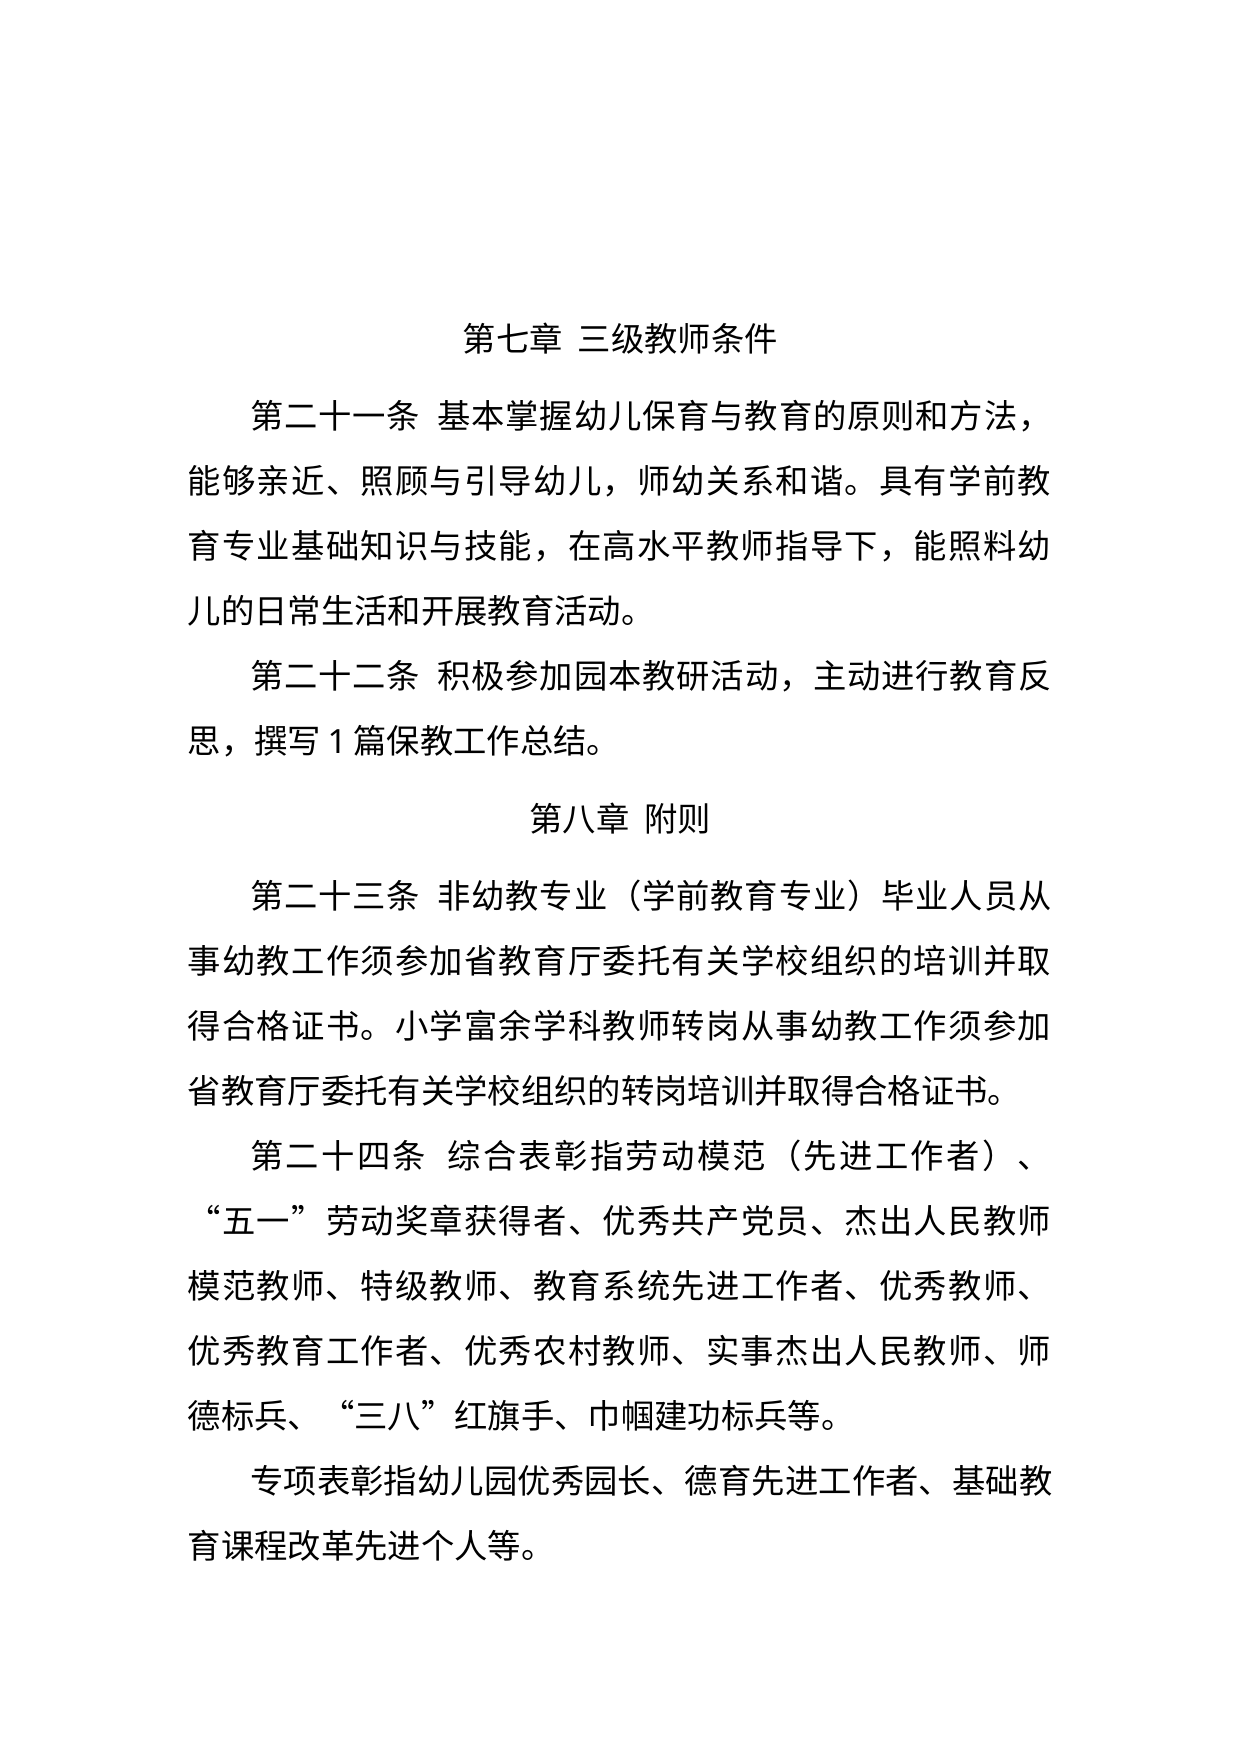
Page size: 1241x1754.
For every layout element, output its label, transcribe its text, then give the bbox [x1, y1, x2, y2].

text 第七章 三级教师条件 [187, 304, 1053, 369]
text 第二十二条 积极参加园本教研活动，主动进行教育反思，撰写1篇保教工作总结。 [187, 642, 1053, 772]
text 第八章 附则 [187, 784, 1053, 849]
text 专项表彰指幼儿园优秀园长、德育先进工作者、基础教育课程改革先进个人等。 [187, 1447, 1053, 1577]
text 第二十四条 综合表彰指劳动模范（先进工作者）、“五一”劳动奖章获得者、优秀共产党员、杰出人民教师、模范教师、特级教师、教育系统先进工作者、优秀教师、优秀教育工作者、优秀农村教师、实事杰出人民教师、师德标兵、“三八”红旗手、巾帼建功标兵等。 [187, 1122, 1053, 1447]
text 第二十三条 非幼教专业（学前教育专业）毕业人员从事幼教工作须参加省教育厅委托有关学校组织的培训并取得合格证书。小学富余学科教师转岗从事幼教工作须参加省教育厅委托有关学校组织的转岗培训并取得合格证书。 [187, 862, 1053, 1122]
text 第二十一条 基本掌握幼儿保育与教育的原则和方法，能够亲近、照顾与引导幼儿，师幼关系和谐。具有学前教育专业基础知识与技能，在高水平教师指导下，能照料幼儿的日常生活和开展教育活动。 [187, 382, 1053, 642]
